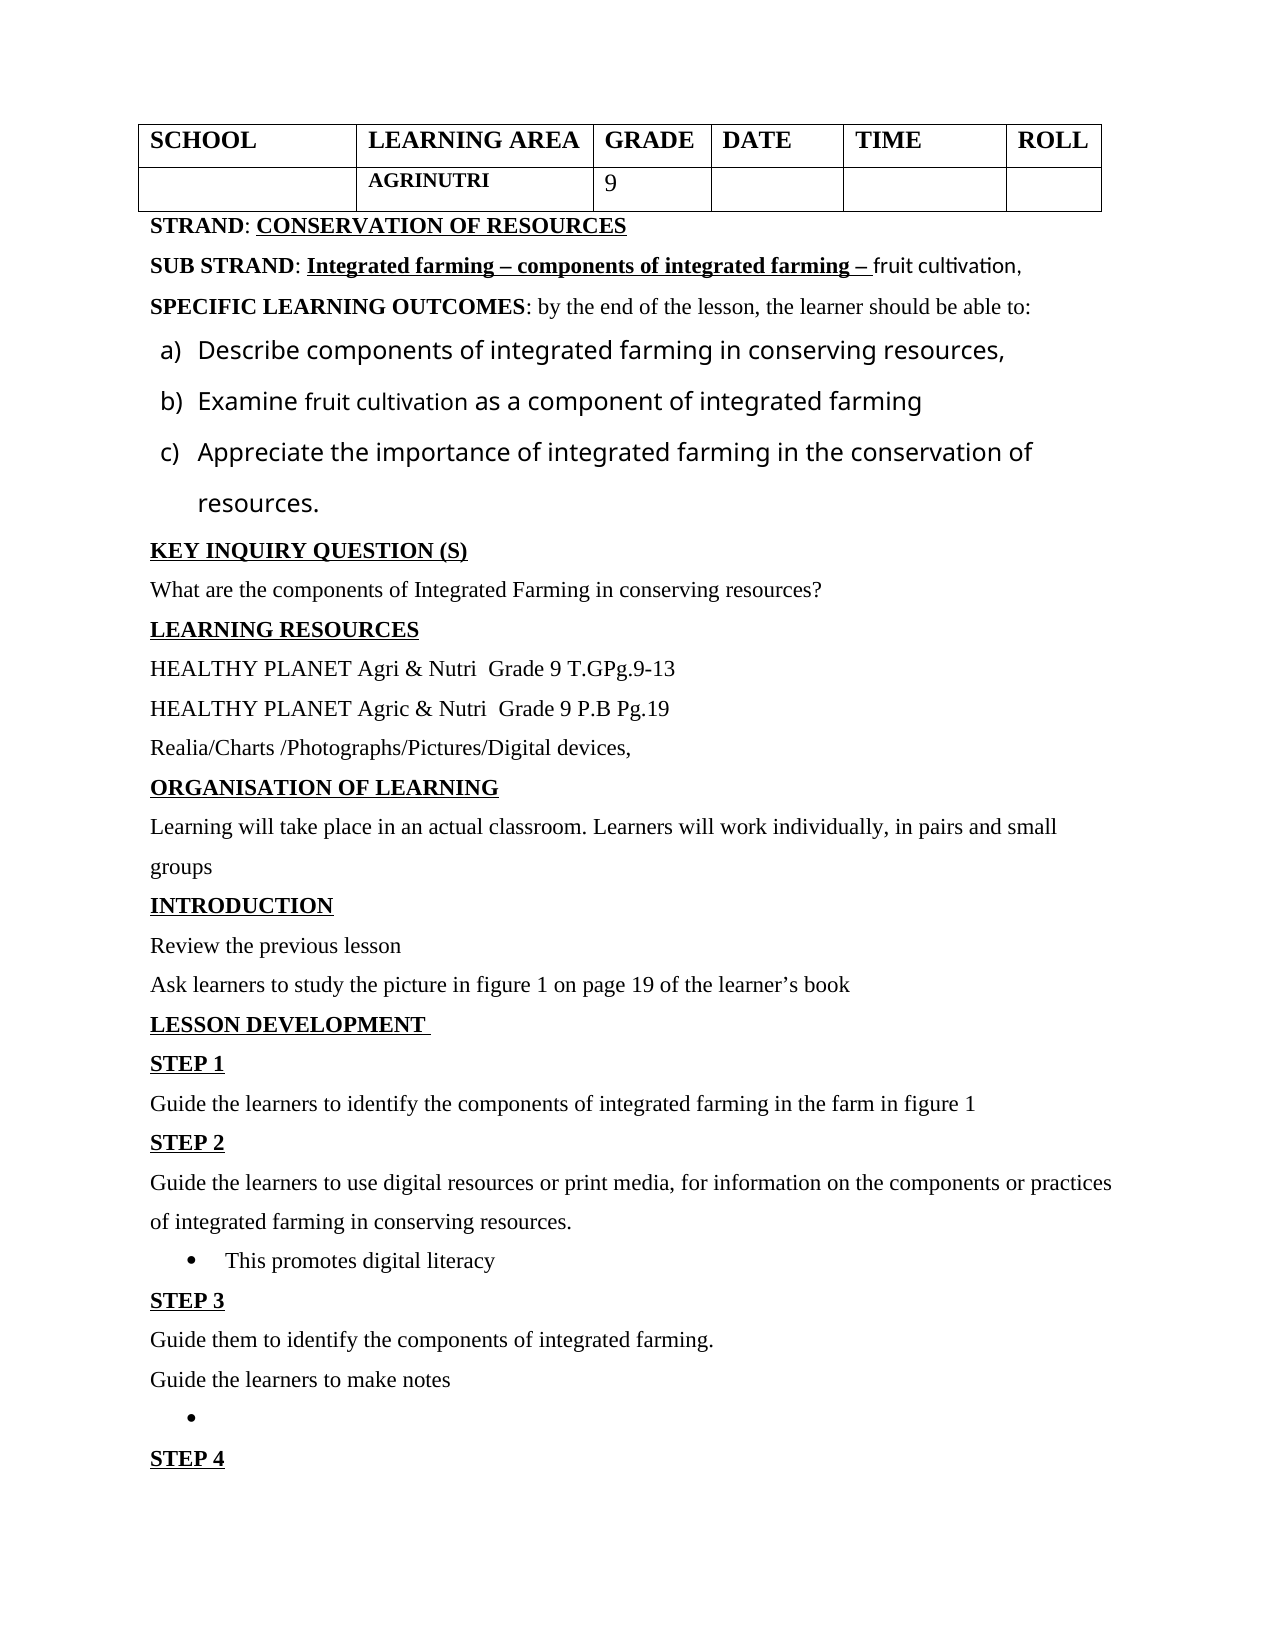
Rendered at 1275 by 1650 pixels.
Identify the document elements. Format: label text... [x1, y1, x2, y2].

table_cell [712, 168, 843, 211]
text ORGANISATION OF LEARNING [150, 774, 1125, 800]
text Ask learners to study the picture in figure 1 on page 19 of the learner’s book [150, 971, 1125, 998]
text Learning will take place in an actual classroom. Learners will work individually, in pairs and small groups [150, 813, 1125, 879]
text INTRODUCTION [150, 892, 1125, 919]
text Realia/Charts /Photographs/Pictures/Digital devices, [150, 734, 1125, 761]
text STEP 3 [150, 1287, 1125, 1313]
text HEALTHY PLANET Agric & Nutri Grade 9 P.B Pg.19 [150, 695, 1125, 721]
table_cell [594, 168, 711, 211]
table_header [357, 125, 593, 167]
text LEARNING RESOURCES [150, 616, 1125, 642]
list Examine fruit cultivation as a component of integrated farming [160, 384, 1051, 418]
text HEALTHY PLANET Agri & Nutri Grade 9 T.GPg.9-13 [150, 655, 1125, 682]
text Guide the learners to identify the components of integrated farming in the farm in figure 1 [150, 1090, 1125, 1116]
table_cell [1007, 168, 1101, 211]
text LESSON DEVELOPMENT [150, 1011, 1125, 1037]
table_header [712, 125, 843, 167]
text Guide the learners to use digital resources or print media, for information on the components or practices of integrated farming in conserving resources. [150, 1169, 1125, 1234]
text SPECIFIC LEARNING OUTCOMES: by the end of the lesson, the learner should be able to: [150, 293, 1125, 320]
list This promotes digital literacy [187, 1248, 1125, 1274]
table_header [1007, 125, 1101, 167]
text STEP 2 [150, 1129, 1125, 1156]
list Describe components of integrated farming in conserving resources, [160, 333, 1041, 367]
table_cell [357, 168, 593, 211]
text KEY INQUIRY QUESTION (S) [150, 537, 1125, 563]
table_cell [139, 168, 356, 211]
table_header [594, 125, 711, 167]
text STEP 1 [150, 1050, 1125, 1077]
list Appreciate the importance of integrated farming in the conservation of resources. [160, 435, 1051, 520]
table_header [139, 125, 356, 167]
text SUB STRAND: Integrated farming – components of integrated farming – fruit cultivation, [150, 251, 1125, 279]
text Guide them to identify the components of integrated farming. [150, 1327, 1125, 1353]
text STEP 4 [150, 1445, 1125, 1471]
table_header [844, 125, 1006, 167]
text STRAND: CONSERVATION OF RESOURCES [150, 212, 1125, 238]
text Review the previous lesson [150, 932, 1125, 958]
text What are the components of Integrated Farming in conserving resources? [150, 576, 1125, 603]
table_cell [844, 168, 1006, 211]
text Guide the learners to make notes [150, 1366, 1125, 1392]
